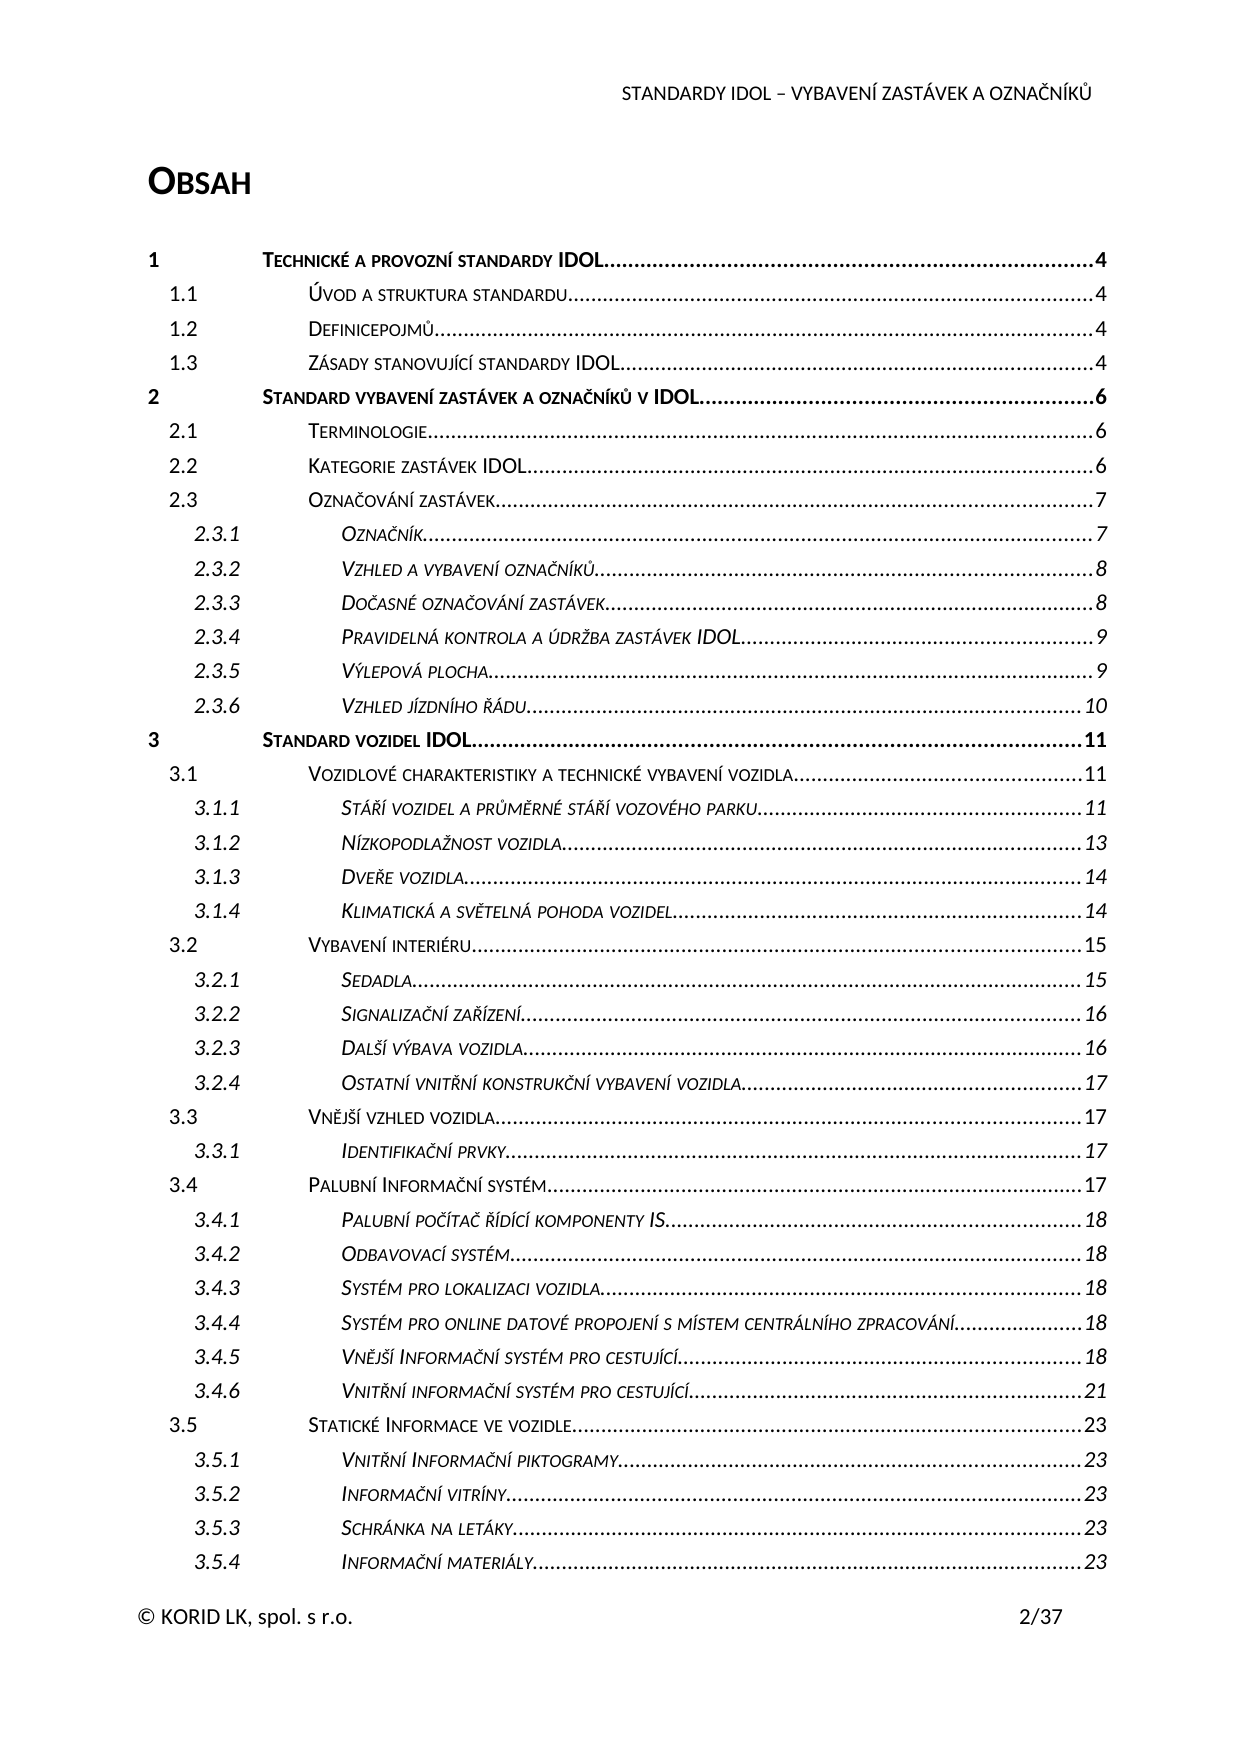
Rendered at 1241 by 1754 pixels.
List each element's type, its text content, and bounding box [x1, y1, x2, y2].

text 3.2.2 Signalizační zařízení 16 [193, 999, 1093, 1027]
text 3.4.4 Systém pro online datové propojení s místem centrálního zpracování 18 [193, 1308, 1093, 1336]
text 2.2 Kategorie zastávek IDOL 6 [168, 451, 1093, 479]
text 3.1.3 Dveře vozidla 14 [193, 862, 1093, 890]
text 2.3.5 Výlepová plocha 9 [193, 656, 1093, 684]
text 3.5.4 Informační materiály 23 [193, 1547, 1093, 1576]
text 3.2.4 Ostatní vnitřní konstrukční vybavení vozidla 17 [193, 1068, 1093, 1096]
text 3.2.1 Sedadla 15 [193, 965, 1093, 993]
text 3.1 Vozidlové charakteristiky a technické vybavení vozidla 11 [168, 759, 1093, 787]
text 2.3.4 Pravidelná kontrola a údržba zastávek IDOL 9 [193, 622, 1093, 650]
text 3.5.3 Schránka na letáky 23 [193, 1513, 1093, 1541]
text 3.5.1 Vnitřní Informační piktogramy 23 [193, 1445, 1093, 1473]
text 3.4.1 Palubní počítač řídící komponenty IS 18 [193, 1205, 1093, 1233]
text 3.3.1 Identifikační prvky 17 [193, 1136, 1093, 1164]
text 3.4 Palubní Informační systém 17 [168, 1171, 1093, 1198]
text 1.2 Definicepojmů 4 [168, 314, 1093, 342]
text 2.3.2 Vzhled a vybavení označníků 8 [193, 554, 1093, 582]
text 3.4.2 Odbavovací systém 18 [193, 1239, 1093, 1267]
text 3.2 Vybavení interiéru 15 [168, 931, 1093, 959]
text 3.3 Vnější vzhled vozidla 17 [168, 1102, 1093, 1130]
text 3.4.3 Systém pro lokalizaci vozidla 18 [193, 1273, 1093, 1301]
text 2.3.6 Vzhled jízdního řádu 10 [193, 691, 1093, 719]
text 2.1 Terminologie 6 [168, 417, 1093, 444]
text 3.1.1 Stáří vozidel a průměrné stáří vozového parku 11 [193, 793, 1093, 822]
text 1 Technické a provozní standardy IDOL 4 [148, 245, 1093, 273]
text 2 Standard vybavení zastávek a označníků v IDOL 6 [148, 382, 1093, 410]
text 3.4.6 Vnitřní informační systém pro cestující 21 [193, 1376, 1093, 1404]
text 3.2.3 Další výbava vozidla 16 [193, 1033, 1093, 1061]
text 2.3.1 Označník 7 [193, 519, 1093, 547]
text 3.5 Statické Informace ve vozidle 23 [168, 1410, 1093, 1438]
text 2.3 Označování zastávek 7 [168, 485, 1093, 513]
subtitle Obsah [148, 154, 1093, 205]
text 2.3.3 Dočasné označování zastávek 8 [193, 588, 1093, 616]
text 3.1.2 Nízkopodlažnost vozidla 13 [193, 828, 1093, 856]
text 3.5.2 Informační vitríny 23 [193, 1479, 1093, 1507]
text 3 Standard vozidel IDOL 11 [148, 725, 1093, 753]
text 3.4.5 Vnější Informační systém pro cestující 18 [193, 1342, 1093, 1370]
text 1.3 Zásady stanovující standardy IDOL 4 [168, 348, 1093, 376]
text 1.1 Úvod a struktura standardu 4 [168, 279, 1093, 307]
text 3.1.4 Klimatická a světelná pohoda vozidel 14 [193, 896, 1093, 924]
